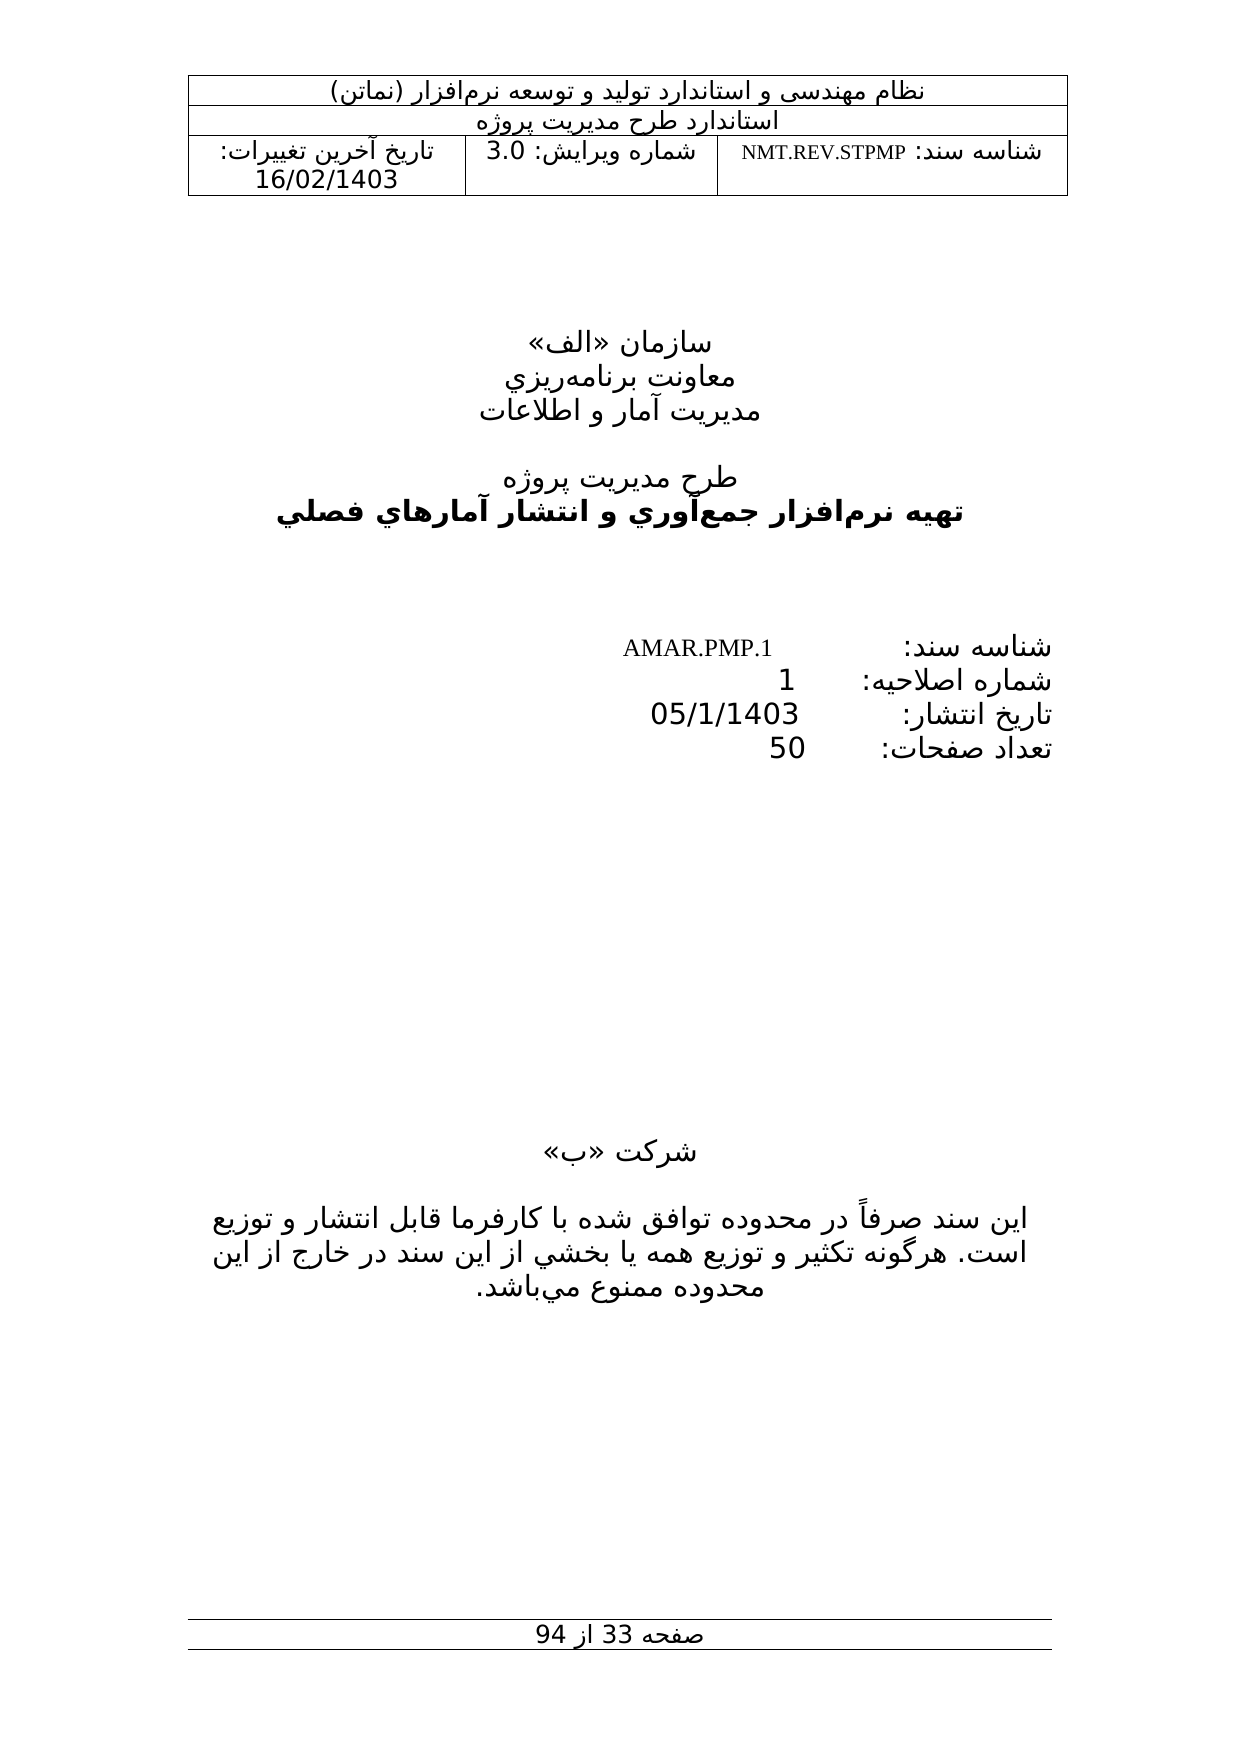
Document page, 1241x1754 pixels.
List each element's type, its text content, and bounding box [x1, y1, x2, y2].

text تعداد صفحات: 50 [187, 731, 1053, 765]
text تاريخ انتشار: 05/1/1403 [187, 697, 1053, 731]
text تهيه نرم‌افزار جمع‌آوري و انتشار آمارهاي فصلي [187, 494, 1053, 528]
text سازمان «الف» [187, 325, 1053, 359]
text اين سند صرفاً در محدوده توافق شده با كارفرما قابل انتشار و توزيع است. هرگونه تكثير و توزيع همه يا بخشي از اين سند در خارج از اين محدوده ممنوع مي‌باشد. [187, 1201, 1053, 1303]
text شناسه سند: AMAR.PMP.1 [187, 629, 1053, 663]
text مديريت آمار و اطلاعات [187, 393, 1053, 427]
text معاونت برنامه‌ريزي [187, 359, 1053, 393]
text شماره اصلاحيه: 1 [187, 663, 1053, 697]
text شركت «ب» [187, 1134, 1053, 1168]
text طرح مديريت پروژه [187, 461, 1053, 494]
